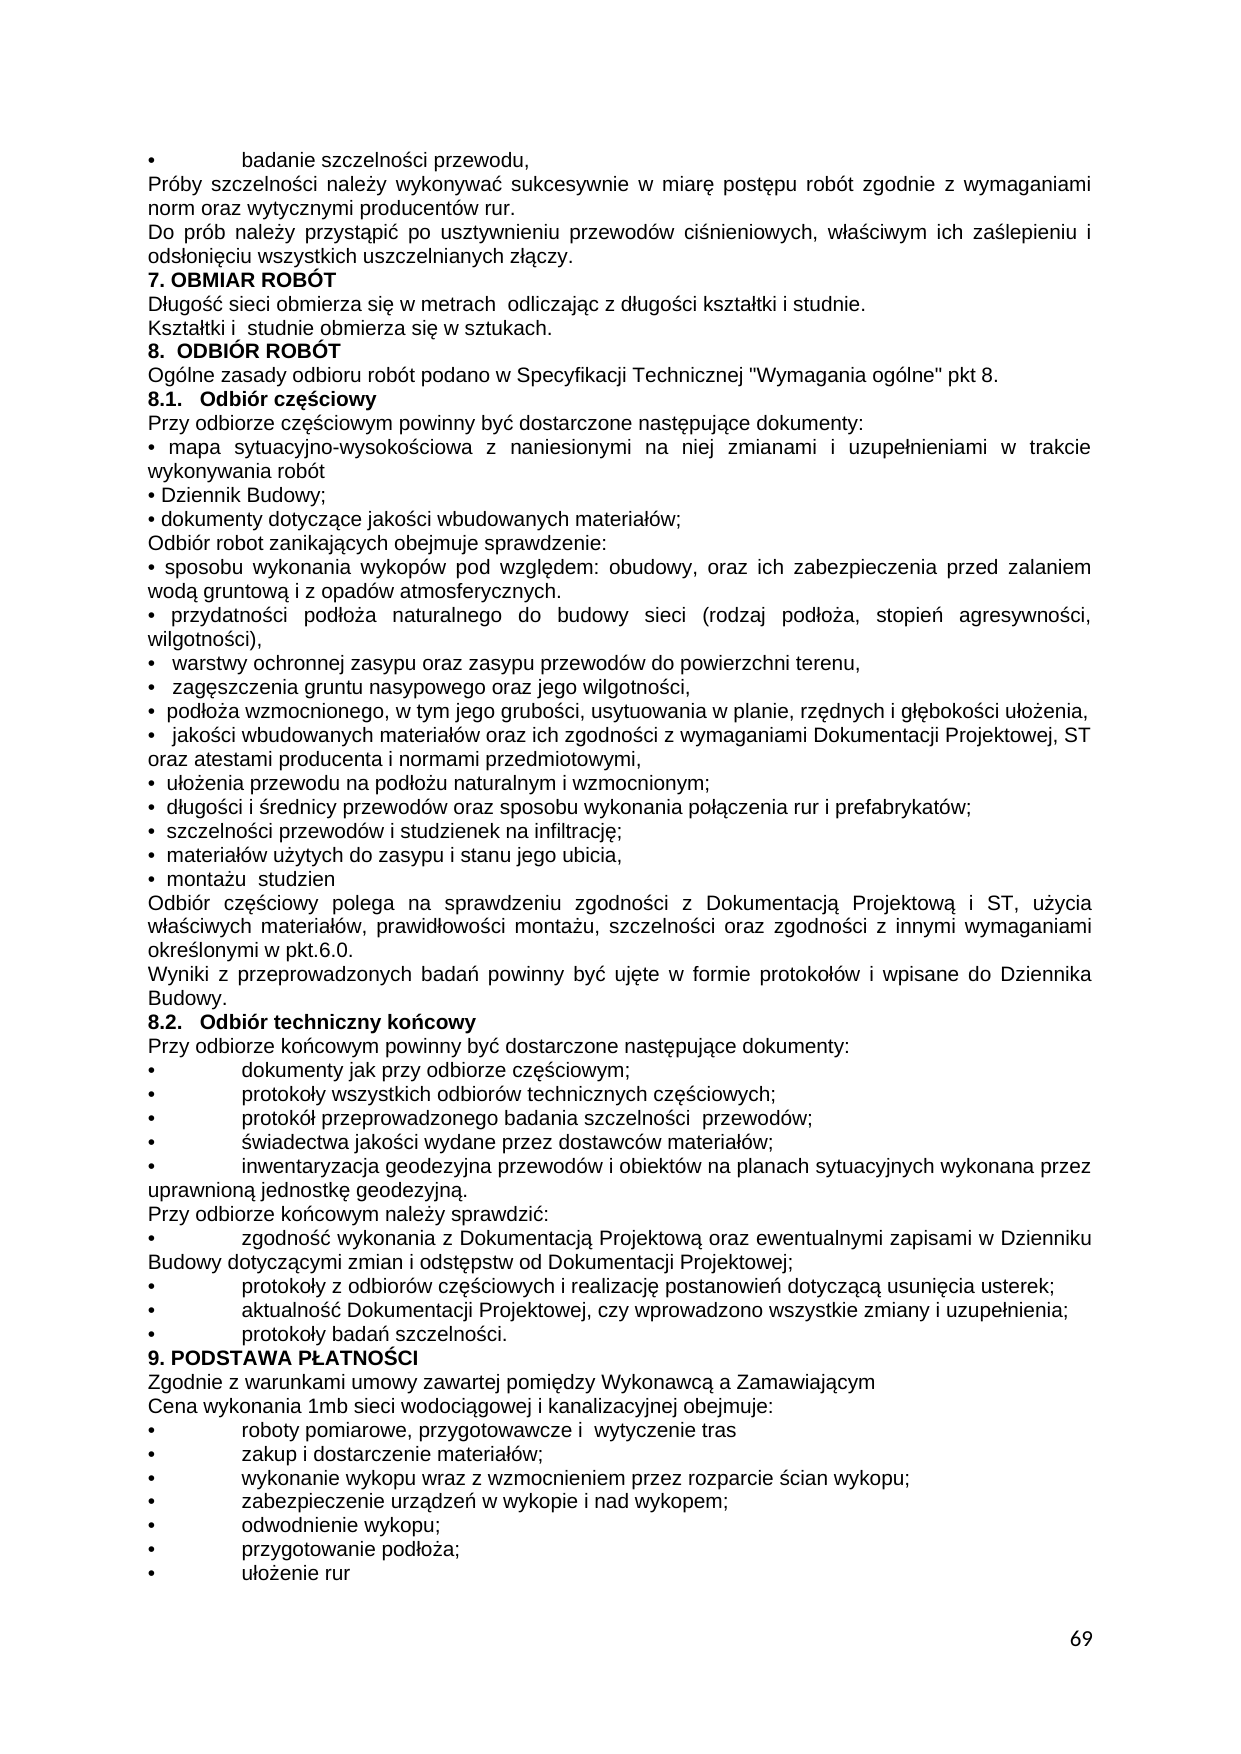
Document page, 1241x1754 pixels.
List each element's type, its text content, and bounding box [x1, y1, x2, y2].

text Cena wykonania 1mb sieci wodociągowej i kanalizacyjnej obejmuje: [148, 1393, 1093, 1417]
text Odbiór robot zanikających obejmuje sprawdzenie: [148, 531, 1093, 555]
text Przy odbiorze końcowym powinny być dostarczone następujące dokumenty: [148, 1034, 1093, 1058]
text Do prób należy przystąpić po usztywnieniu przewodów ciśnieniowych, właściwym ich zaślepieniu i odsłonięciu wszystkich uszczelnianych złączy. [148, 219, 1093, 267]
text • warstwy ochronnej zasypu oraz zasypu przewodów do powierzchni terenu, [148, 651, 1093, 675]
text Wyniki z przeprowadzonych badań powinny być ujęte w formie protokołów i wpisane do Dziennika Budowy. [148, 962, 1093, 1010]
text • aktualność Dokumentacji Projektowej, czy wprowadzono wszystkie zmiany i uzupełnienia; [148, 1298, 1093, 1322]
text Odbiór częściowy polega na sprawdzeniu zgodności z Dokumentacją Projektową i ST, użycia właściwych materiałów, prawidłowości montażu, szczelności oraz zgodności z innymi wymaganiami określonymi w pkt.6.0. [148, 890, 1093, 962]
text • montażu studzien [148, 866, 1093, 890]
text Przy odbiorze częściowym powinny być dostarczone następujące dokumenty: [148, 411, 1093, 435]
text • dokumenty dotyczące jakości wbudowanych materiałów; [148, 507, 1093, 531]
text Próby szczelności należy wykonywać sukcesywnie w miarę postępu robót zgodnie z wymaganiami norm oraz wytycznymi producentów rur. [148, 172, 1093, 219]
text • dokumenty jak przy odbiorze częściowym; [148, 1058, 1093, 1082]
text • szczelności przewodów i studzienek na infiltrację; [148, 818, 1093, 842]
text • ułożenie rur [148, 1561, 1093, 1585]
text 8.1. Odbiór częściowy [148, 387, 1093, 411]
text Przy odbiorze końcowym należy sprawdzić: [148, 1202, 1093, 1226]
text • roboty pomiarowe, przygotowawcze i wytyczenie tras [148, 1417, 1093, 1441]
text • zgodność wykonania z Dokumentacją Projektową oraz ewentualnymi zapisami w Dzienniku Budowy dotyczącymi zmian i odstępstw od Dokumentacji Projektowej; [148, 1226, 1093, 1274]
text • inwentaryzacja geodezyjna przewodów i obiektów na planach sytuacyjnych wykonana przez uprawnioną jednostkę geodezyjną. [148, 1154, 1093, 1202]
text 7. OBMIAR ROBÓT [148, 267, 1093, 291]
text • badanie szczelności przewodu, [148, 148, 1093, 172]
text • protokoły wszystkich odbiorów technicznych częściowych; [148, 1082, 1093, 1106]
text • materiałów użytych do zasypu i stanu jego ubicia, [148, 842, 1093, 866]
text • podłoża wzmocnionego, w tym jego grubości, usytuowania w planie, rzędnych i głębokości ułożenia, [148, 699, 1093, 723]
text Długość sieci obmierza się w metrach odliczając z długości kształtki i studnie. [148, 291, 1093, 315]
text • protokoły badań szczelności. [148, 1322, 1093, 1346]
text • świadectwa jakości wydane przez dostawców materiałów; [148, 1130, 1093, 1154]
text 8. ODBIÓR ROBÓT [148, 339, 1093, 363]
text • sposobu wykonania wykopów pod względem: obudowy, oraz ich zabezpieczenia przed zalaniem wodą gruntową i z opadów atmosferycznych. [148, 555, 1093, 603]
text • przygotowanie podłoża; [148, 1537, 1093, 1561]
text Ogólne zasady odbioru robót podano w Specyfikacji Technicznej "Wymagania ogólne" pkt 8. [148, 363, 1093, 387]
text • wykonanie wykopu wraz z wzmocnieniem przez rozparcie ścian wykopu; [148, 1465, 1093, 1489]
text Zgodnie z warunkami umowy zawartej pomiędzy Wykonawcą a Zamawiającym [148, 1369, 1093, 1393]
text 8.2. Odbiór techniczny końcowy [148, 1010, 1093, 1034]
text • Dziennik Budowy; [148, 483, 1093, 507]
text • zagęszczenia gruntu nasypowego oraz jego wilgotności, [148, 675, 1093, 699]
text • przydatności podłoża naturalnego do budowy sieci (rodzaj podłoża, stopień agresywności, wilgotności), [148, 603, 1093, 651]
text 9. PODSTAWA PŁATNOŚCI [148, 1346, 1093, 1369]
text • ułożenia przewodu na podłożu naturalnym i wzmocnionym; [148, 771, 1093, 794]
text • mapa sytuacyjno-wysokościowa z naniesionymi na niej zmianami i uzupełnieniami w trakcie wykonywania robót [148, 435, 1093, 483]
text • zabezpieczenie urządzeń w wykopie i nad wykopem; [148, 1489, 1093, 1513]
text Kształtki i studnie obmierza się w sztukach. [148, 315, 1093, 339]
text • odwodnienie wykopu; [148, 1513, 1093, 1537]
text • protokoły z odbiorów częściowych i realizację postanowień dotyczącą usunięcia usterek; [148, 1274, 1093, 1298]
text • protokół przeprowadzonego badania szczelności przewodów; [148, 1106, 1093, 1130]
text • jakości wbudowanych materiałów oraz ich zgodności z wymaganiami Dokumentacji Projektowej, ST oraz atestami producenta i normami przedmiotowymi, [148, 723, 1093, 771]
text • długości i średnicy przewodów oraz sposobu wykonania połączenia rur i prefabrykatów; [148, 794, 1093, 818]
text • zakup i dostarczenie materiałów; [148, 1441, 1093, 1465]
